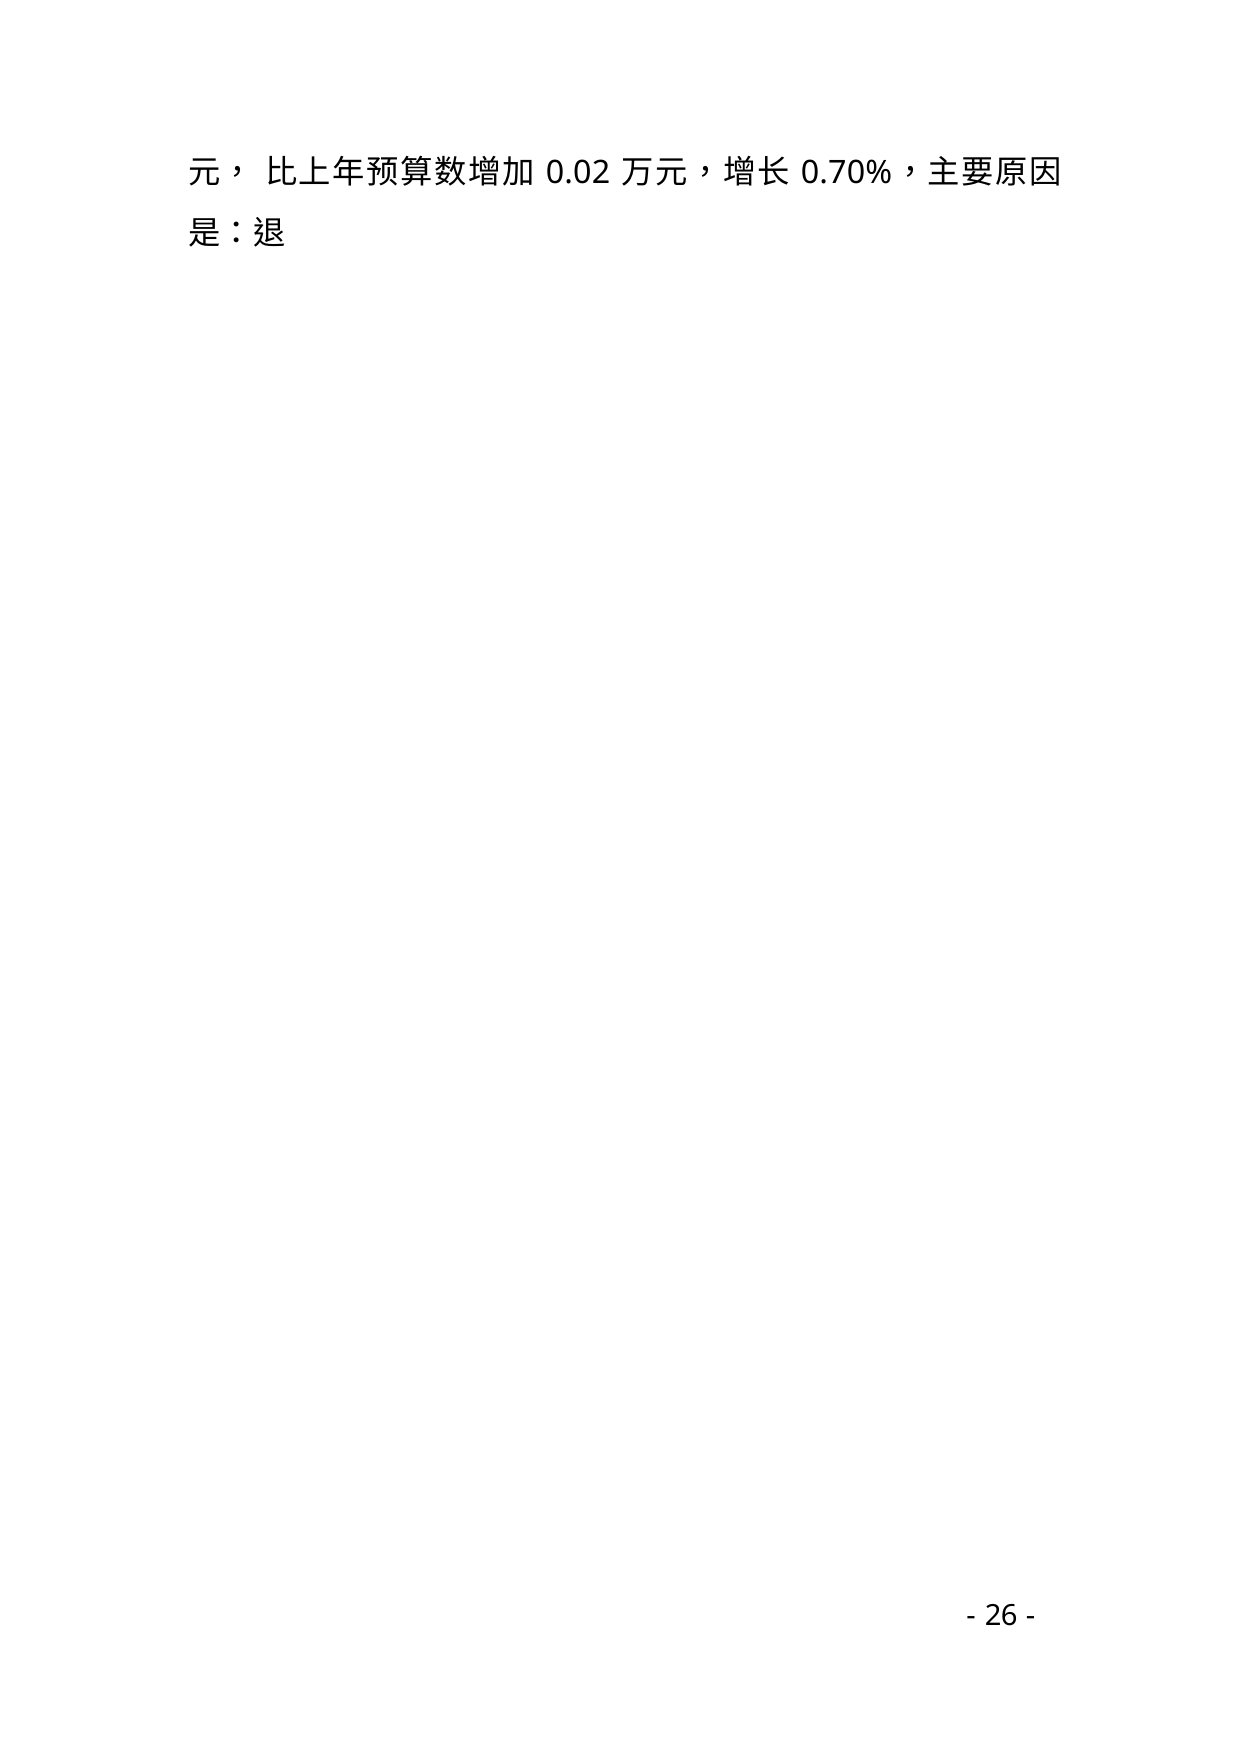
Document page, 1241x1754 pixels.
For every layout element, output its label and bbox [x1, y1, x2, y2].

text [188, 149, 1062, 254]
